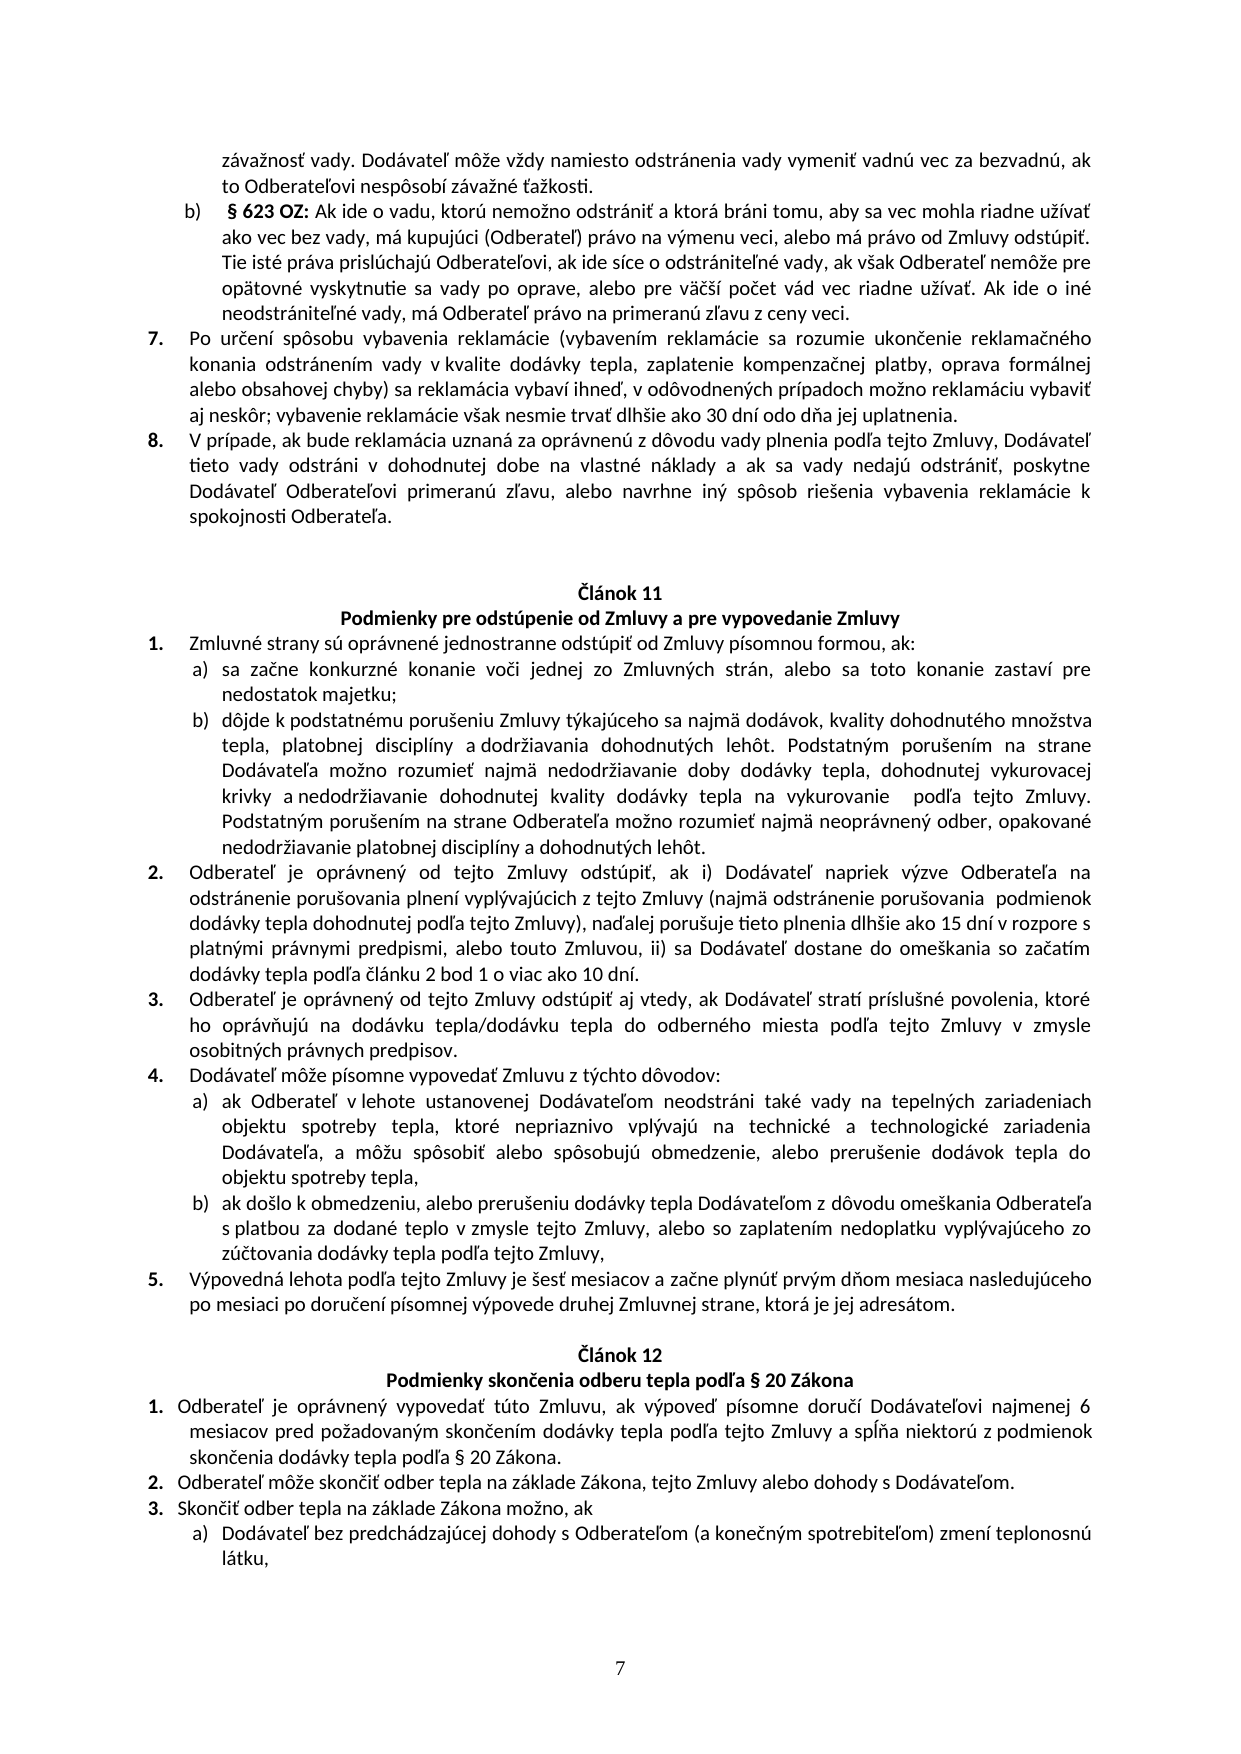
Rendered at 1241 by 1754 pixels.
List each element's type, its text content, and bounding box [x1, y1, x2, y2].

list sa začne konkurzné konanie voči jednej zo Zmluvných strán, alebo sa toto konanie zastaví pre nedostatok majetku; [192, 656, 1092, 707]
list Odberateľ môže skončiť odber tepla na základe Zákona, tejto Zmluvy alebo dohody s Dodávateľom. [148, 1469, 1092, 1495]
list Odberateľ je oprávnený vypovedať túto Zmluvu, ak výpoveď písomne doručí Dodávateľovi najmenej 6 mesiacov pred požadovaným skončením dodávky tepla podľa tejto Zmluvy a spĺňa niektorú z podmienok skončenia dodávky tepla podľa § 20 Zákona. [148, 1393, 1092, 1469]
list Dodávateľ bez predchádzajúcej dohody s Odberateľom (a konečným spotrebiteľom) zmení teplonosnú látku, [192, 1520, 1092, 1571]
list Zmluvné strany sú oprávnené jednostranne odstúpiť od Zmluvy písomnou formou, ak: [148, 631, 1092, 656]
list V prípade, ak bude reklamácia uznaná za oprávnenú z dôvodu vady plnenia podľa tejto Zmluvy, Dodávateľ tieto vady odstráni v dohodnutej dobe na vlastné náklady a ak sa vady nedajú odstrániť, poskytne Dodávateľ Odberateľovi primeranú zľavu, alebo navrhne iný spôsob riešenia vybavenia reklamácie k spokojnosti Odberateľa. [148, 427, 1092, 529]
list Odberateľ je oprávnený od tejto Zmluvy odstúpiť aj vtedy, ak Dodávateľ stratí príslušné povolenia, ktoré ho oprávňujú na dodávku tepla/dodávku tepla do odberného miesta podľa tejto Zmluvy v zmysle osobitných právnych predpisov. [148, 986, 1092, 1063]
list ak Odberateľ v lehote ustanovenej Dodávateľom neodstráni také vady na tepelných zariadeniach objektu spotreby tepla, ktoré nepriaznivo vplývajú na technické a technologické zariadenia Dodávateľa, a môžu spôsobiť alebo spôsobujú obmedzenie, alebo prerušenie dodávok tepla do objektu spotreby tepla, [192, 1088, 1092, 1190]
list Skončiť odber tepla na základe Zákona možno, ak [148, 1495, 1092, 1520]
list § 623 OZ: Ak ide o vadu, ktorú nemožno odstrániť a ktorá bráni tomu, aby sa vec mohla riadne užívať ako vec bez vady, má kupujúci (Odberateľ) právo na výmenu veci, alebo má právo od Zmluvy odstúpiť. Tie isté práva prislúchajú Odberateľovi, ak ide síce o odstrániteľné vady, ak však Odberateľ nemôže pre opätovné vyskytnutie sa vady po oprave, alebo pre väčší počet vád vec riadne užívať. Ak ide o iné neodstrániteľné vady, má Odberateľ právo na primeranú zľavu z ceny veci. [184, 198, 1092, 326]
list ak došlo k obmedzeniu, alebo prerušeniu dodávky tepla Dodávateľom z dôvodu omeškania Odberateľa s platbou za dodané teplo v zmysle tejto Zmluvy, alebo so zaplatením nedoplatku vyplývajúceho zo zúčtovania dodávky tepla podľa tejto Zmluvy, [192, 1190, 1092, 1266]
text Podmienky pre odstúpenie od Zmluvy a pre vypovedanie Zmluvy [148, 605, 1092, 631]
list Dodávateľ môže písomne vypovedať Zmluvu z týchto dôvodov: [148, 1063, 1092, 1088]
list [184, 148, 1092, 198]
text Podmienky skončenia odberu tepla podľa § 20 Zákona [148, 1368, 1092, 1393]
list dôjde k podstatnému porušeniu Zmluvy týkajúceho sa najmä dodávok, kvality dohodnutého množstva tepla, platobnej disciplíny a dodržiavania dohodnutých lehôt. Podstatným porušením na strane Dodávateľa možno rozumieť najmä nedodržiavanie doby dodávky tepla, dohodnutej vykurovacej krivky a nedodržiavanie dohodnutej kvality dodávky tepla na vykurovanie podľa tejto Zmluvy. Podstatným porušením na strane Odberateľa možno rozumieť najmä neoprávnený odber, opakované nedodržiavanie platobnej disciplíny a dohodnutých lehôt. [192, 707, 1092, 859]
text Článok 12 [148, 1342, 1092, 1368]
list Výpovedná lehota podľa tejto Zmluvy je šesť mesiacov a začne plynúť prvým dňom mesiaca nasledujúceho po mesiaci po doručení písomnej výpovede druhej Zmluvnej strane, ktorá je jej adresátom. [148, 1266, 1092, 1317]
list Po určení spôsobu vybavenia reklamácie (vybavením reklamácie sa rozumie ukončenie reklamačného konania odstránením vady v kvalite dodávky tepla, zaplatenie kompenzačnej platby, oprava formálnej alebo obsahovej chyby) sa reklamácia vybaví ihneď, v odôvodnených prípadoch možno reklamáciu vybaviť aj neskôr; vybavenie reklamácie však nesmie trvať dlhšie ako 30 dní odo dňa jej uplatnenia. [148, 326, 1092, 427]
text Článok 11 [148, 580, 1092, 605]
list Odberateľ je oprávnený od tejto Zmluvy odstúpiť, ak i) Dodávateľ napriek výzve Odberateľa na odstránenie porušovania plnení vyplývajúcich z tejto Zmluvy (najmä odstránenie porušovania podmienok dodávky tepla dohodnutej podľa tejto Zmluvy), naďalej porušuje tieto plnenia dlhšie ako 15 dní v rozpore s platnými právnymi predpismi, alebo touto Zmluvou, ii) sa Dodávateľ dostane do omeškania so začatím dodávky tepla podľa článku 2 bod 1 o viac ako 10 dní. [148, 859, 1092, 986]
